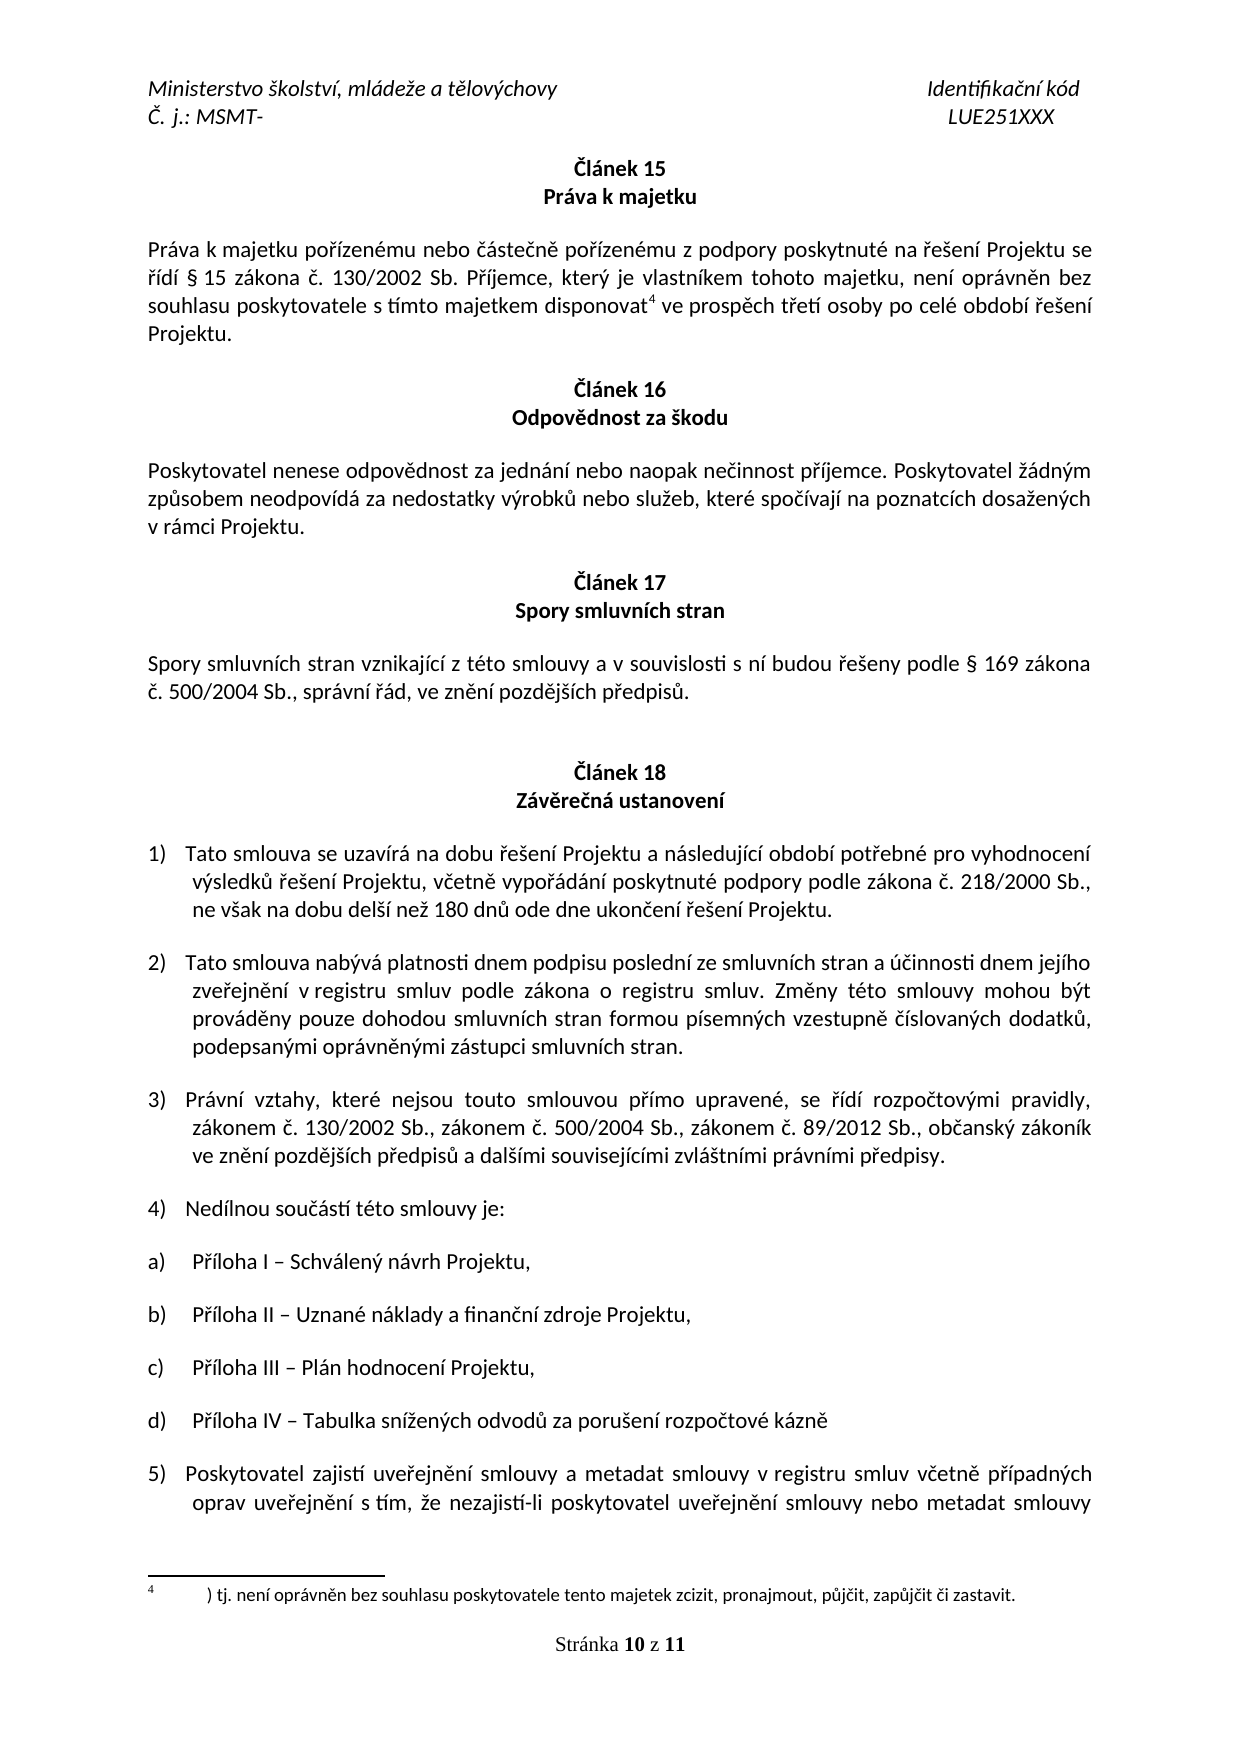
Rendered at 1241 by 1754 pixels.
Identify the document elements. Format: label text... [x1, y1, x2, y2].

subtitle Článek 17 [148, 568, 1093, 596]
text Článek 16 [148, 375, 1093, 403]
text Spory smluvních stran [148, 596, 1093, 624]
text Poskytovatel nenese odpovědnost za jednání nebo naopak nečinnost příjemce. Poskytovatel žádným způsobem neodpovídá za nedostatky výrobků nebo služeb, které spočívají na poznatcích dosažených v rámci Projektu. [148, 456, 1093, 540]
list Tato smlouva nabývá platnosti dnem podpisu poslední ze smluvních stran a účinnosti dnem jejího zveřejnění v registru smluv podle zákona o registru smluv. Změny této smlouvy mohou být prováděny pouze dohodou smluvních stran formou písemných vzestupně číslovaných dodatků, podepsanými oprávněnými zástupci smluvních stran. [148, 948, 1093, 1060]
text Práva k majetku [148, 182, 1093, 210]
list Právní vztahy, které nejsou touto smlouvou přímo upravené, se řídí rozpočtovými pravidly, zákonem č. 130/2002 Sb., zákonem č. 500/2004 Sb., zákonem č. 89/2012 Sb., občanský zákoník ve znění pozdějších předpisů a dalšími souvisejícími zvláštními právními předpisy. [148, 1085, 1093, 1169]
list Nedílnou součástí této smlouvy je: [148, 1194, 1093, 1222]
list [148, 1459, 1093, 1516]
text Odpovědnost za škodu [148, 403, 1093, 431]
list Tato smlouva se uzavírá na dobu řešení Projektu a následující období potřebné pro vyhodnocení výsledků řešení Projektu, včetně vypořádání poskytnuté podpory podle zákona č. 218/2000 Sb., ne však na dobu delší než 180 dnů ode dne ukončení řešení Projektu. [148, 839, 1093, 923]
text Článek 15 [148, 154, 1093, 182]
text c) Příloha III – Plán hodnocení Projektu, [148, 1353, 1093, 1382]
text b) Příloha II – Uznané náklady a finanční zdroje Projektu, [148, 1301, 1093, 1328]
text Článek 18 [148, 758, 1093, 786]
text Práva k majetku pořízenému nebo částečně pořízenému z podpory poskytnuté na řešení Projektu se řídí § 15 zákona č. 130/2002 Sb. Příjemce, který je vlastníkem tohoto majetku, není oprávněn bez souhlasu poskytovatele s tímto majetkem disponovat ve prospěch třetí osoby po celé období řešení Projektu. [148, 235, 1093, 347]
text a) Příloha I – Schválený návrh Projektu, [148, 1247, 1093, 1276]
text Spory smluvních stran vznikající z této smlouvy a v souvislosti s ní budou řešeny podle § 169 zákona č. 500/2004 Sb., správní řád, ve znění pozdějších předpisů. [148, 649, 1093, 705]
text d) Příloha IV – Tabulka snížených odvodů za porušení rozpočtové kázně [148, 1407, 1093, 1434]
text Závěrečná ustanovení [148, 786, 1093, 814]
